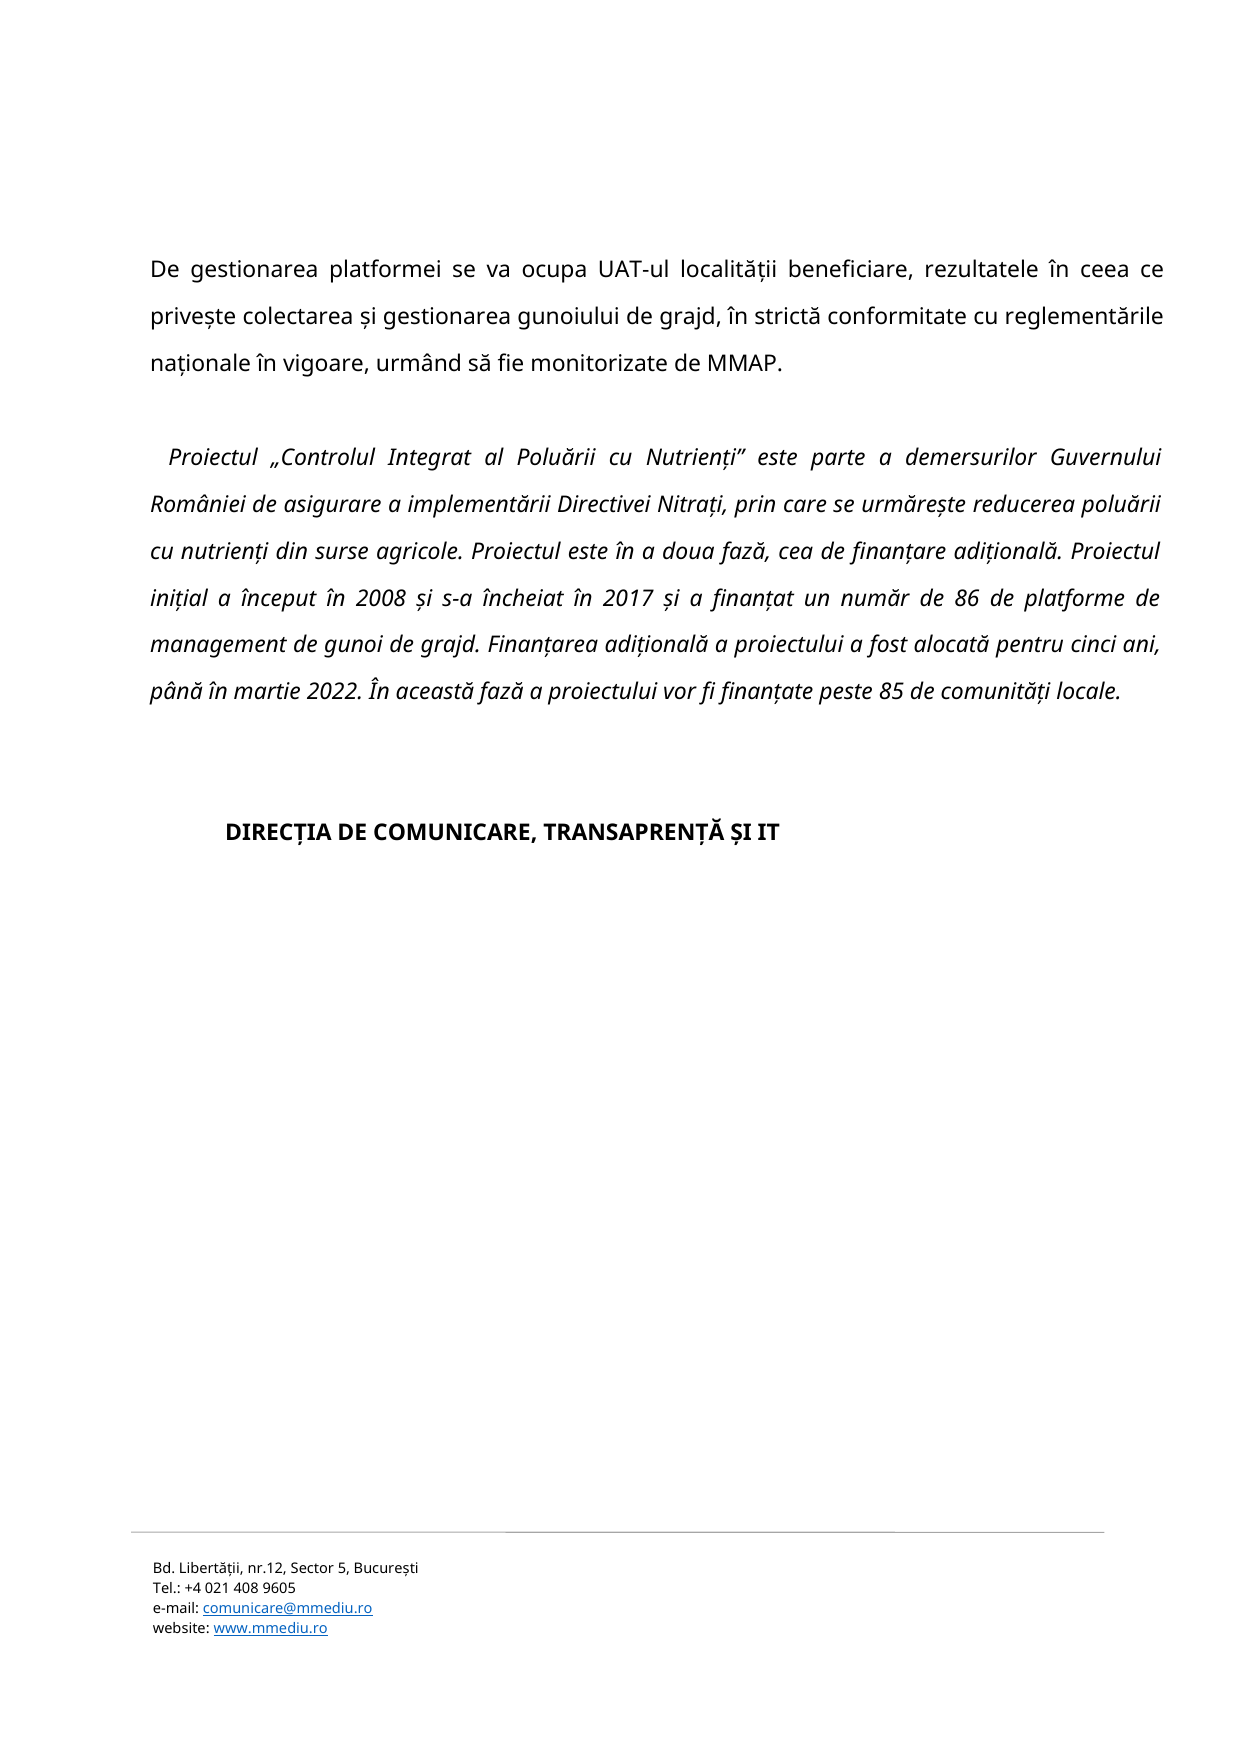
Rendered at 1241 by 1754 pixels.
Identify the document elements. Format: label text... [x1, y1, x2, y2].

text Proiectul „Controlul Integrat al Poluării cu Nutrienți” este parte a demersurilor Guvernului României de asigurare a implementării Directivei Nitrați, prin care se urmărește reducerea poluării cu nutrienți din surse agricole. Proiectul este în a doua fază, cea de finanțare adițională. Proiectul inițial a început în 2008 și s-a încheiat în 2017 și a finanțat un număr de 86 de platforme de management de gunoi de grajd. Finanțarea adițională a proiectului a fost alocată pentru cinci ani, până în martie 2022. În această fază a proiectului vor fi finanțate peste 85 de comunități locale. [150, 441, 1165, 706]
text De gestionarea platformei se va ocupa UAT-ul localității beneficiare, rezultatele în ceea ce privește colectarea și gestionarea gunoiului de grajd, în strictă conformitate cu reglementările naționale în vigoare, urmând să fie monitorizate de MMAP. [150, 253, 1165, 378]
text DIRECȚIA DE COMUNICARE, TRANSAPRENȚĂ ȘI IT [150, 816, 1165, 847]
